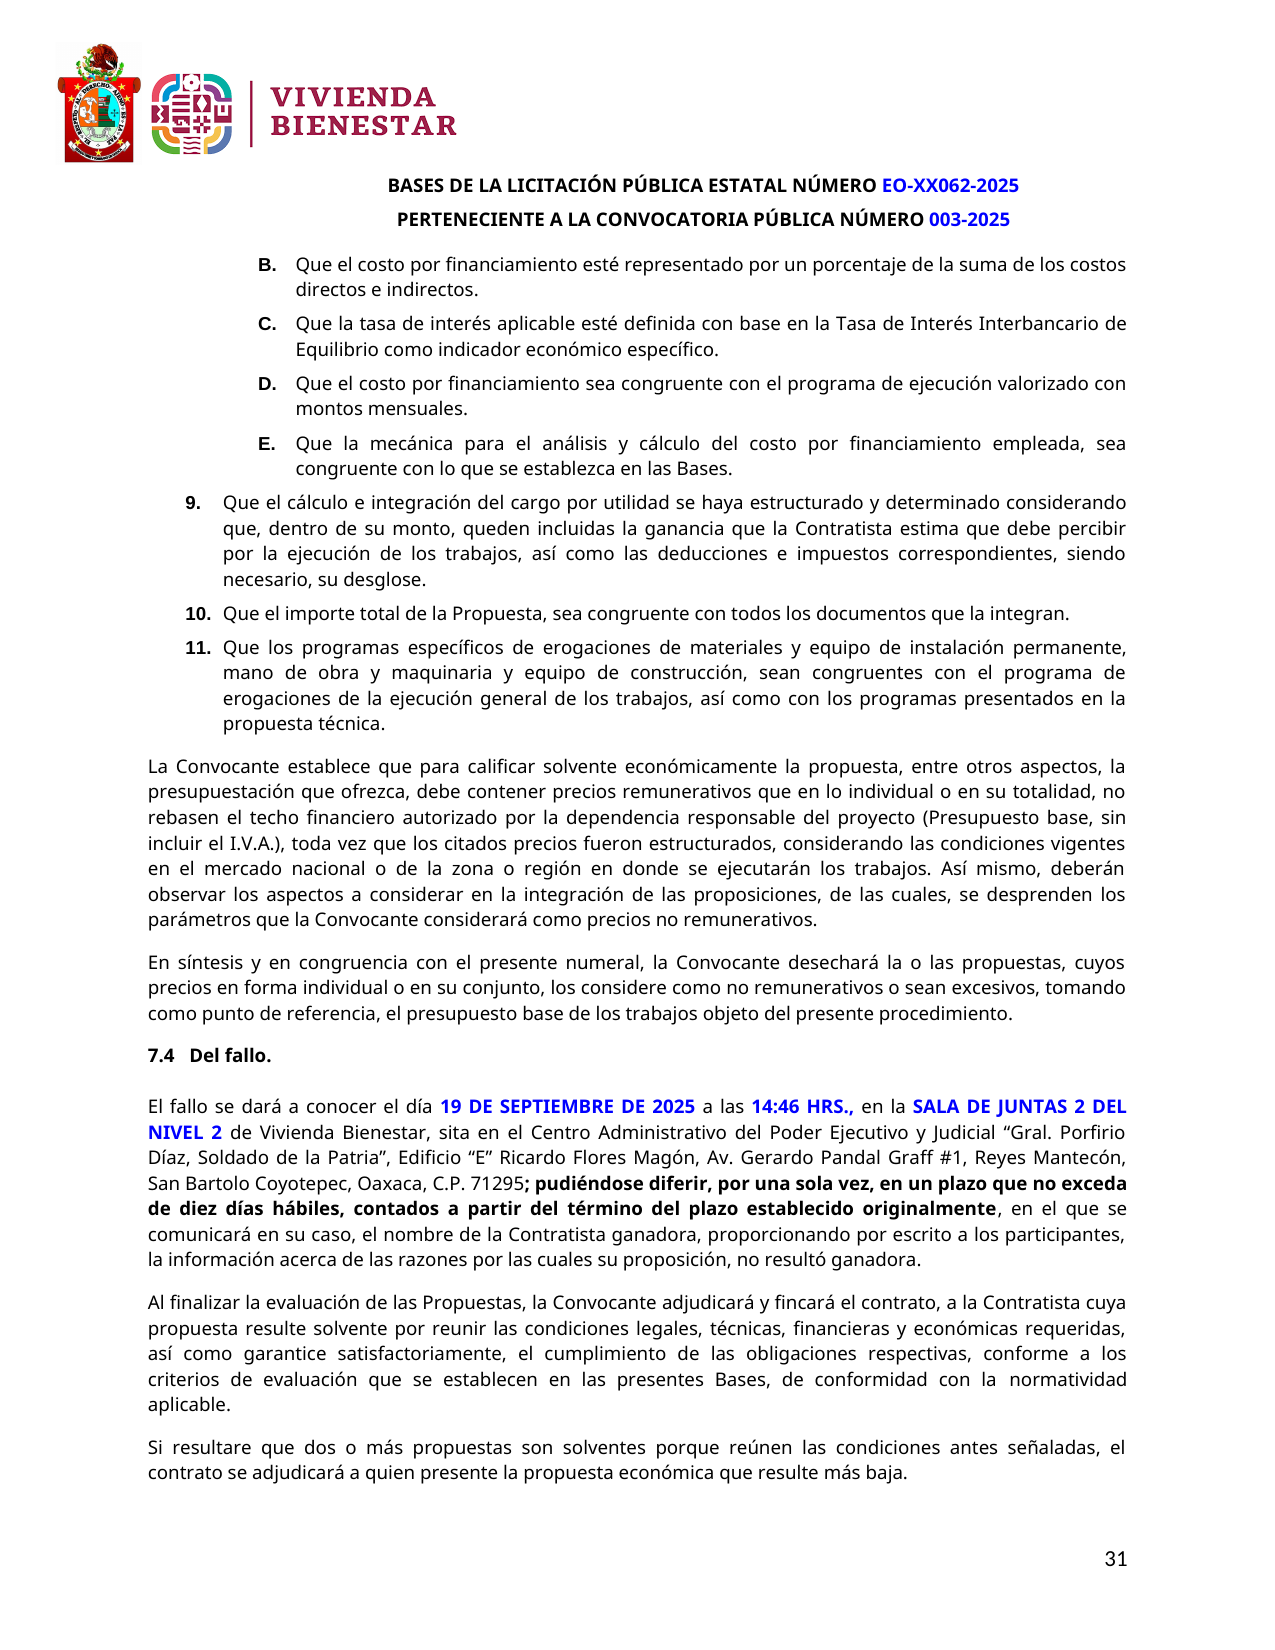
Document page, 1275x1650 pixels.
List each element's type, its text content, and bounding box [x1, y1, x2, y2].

list Que la tasa de interés aplicable esté definida con base en la Tasa de Interés Interbancario de Equilibrio como indicador económico específico. [258, 311, 1127, 362]
text Al finalizar la evaluación de las Propuestas, la Convocante adjudicará y fincará el contrato, a la Contratista cuya propuesta resulte solvente por reunir las condiciones legales, técnicas, financieras y económicas requeridas, así como garantice satisfactoriamente, el cumplimiento de las obligaciones respectivas, conforme a los criterios de evaluación que se establecen en las presentes Bases, de conformidad con la normatividad aplicable. [148, 1289, 1127, 1417]
list Que el cálculo e integración del cargo por utilidad se haya estructurado y determinado considerando que, dentro de su monto, queden incluidas la ganancia que la Contratista estima que debe percibir por la ejecución de los trabajos, así como las deducciones e impuestos correspondientes, siendo necesario, su desglose. [185, 489, 1127, 591]
list Que el importe total de la Propuesta, sea congruente con todos los documentos que la integran. [185, 600, 1127, 626]
text El fallo se dará a conocer el día 19 DE SEPTIEMBRE DE 2025 a las 14:46 HRS., en la SALA DE JUNTAS 2 DEL NIVEL 2 de Vivienda Bienestar, sita en el Centro Administrativo del Poder Ejecutivo y Judicial “Gral. Porfirio Díaz, Soldado de la Patria”, Edificio “E” Ricardo Flores Magón, Av. Gerardo Pandal Graff #1, Reyes Mantecón, San Bartolo Coyotepec, Oaxaca, C.P. 71295; pudiéndose diferir, por una sola vez, en un plazo que no exceda de diez días hábiles, contados a partir del término del plazo establecido originalmente, en el que se comunicará en su caso, el nombre de la Contratista ganadora, proporcionando por escrito a los participantes, la información acerca de las razones por las cuales su proposición, no resultó ganadora. [148, 1094, 1127, 1272]
list Que los programas específicos de erogaciones de materiales y equipo de instalación permanente, mano de obra y maquinaria y equipo de construcción, sean congruentes con el programa de erogaciones de la ejecución general de los trabajos, así como con los programas presentados en la propuesta técnica. [185, 634, 1127, 736]
picture [147, 66, 473, 163]
text 7.4 Del fallo. [148, 1043, 1127, 1068]
list Que el costo por financiamiento sea congruente con el programa de ejecución valorizado con montos mensuales. [258, 370, 1127, 421]
text La Convocante establece que para calificar solvente económicamente la propuesta, entre otros aspectos, la presupuestación que ofrezca, debe contener precios remunerativos que en lo individual o en su totalidad, no rebasen el techo financiero autorizado por la dependencia responsable del proyecto (Presupuesto base, sin incluir el I.V.A.), toda vez que los citados precios fueron estructurados, considerando las condiciones vigentes en el mercado nacional o de la zona o región en donde se ejecutarán los trabajos. Así mismo, deberán observar los aspectos a considerar en la integración de las proposiciones, de las cuales, se desprenden los parámetros que la Convocante considerará como precios no remunerativos. [148, 753, 1127, 932]
text Si resultare que dos o más propuestas son solventes porque reúnen las condiciones antes señaladas, el contrato se adjudicará a quien presente la propuesta económica que resulte más baja. [148, 1434, 1127, 1485]
list Que la mecánica para el análisis y cálculo del costo por financiamiento empleada, sea congruente con lo que se establezca en las Bases. [258, 430, 1127, 481]
text En síntesis y en congruencia con el presente numeral, la Convocante desechará la o las propuestas, cuyos precios en forma individual o en su conjunto, los considere como no remunerativos o sean excesivos, tomando como punto de referencia, el presupuesto base de los trabajos objeto del presente procedimiento. [148, 949, 1127, 1026]
picture [55, 42, 143, 165]
list Que el costo por financiamiento esté representado por un porcentaje de la suma de los costos directos e indirectos. [258, 251, 1127, 302]
